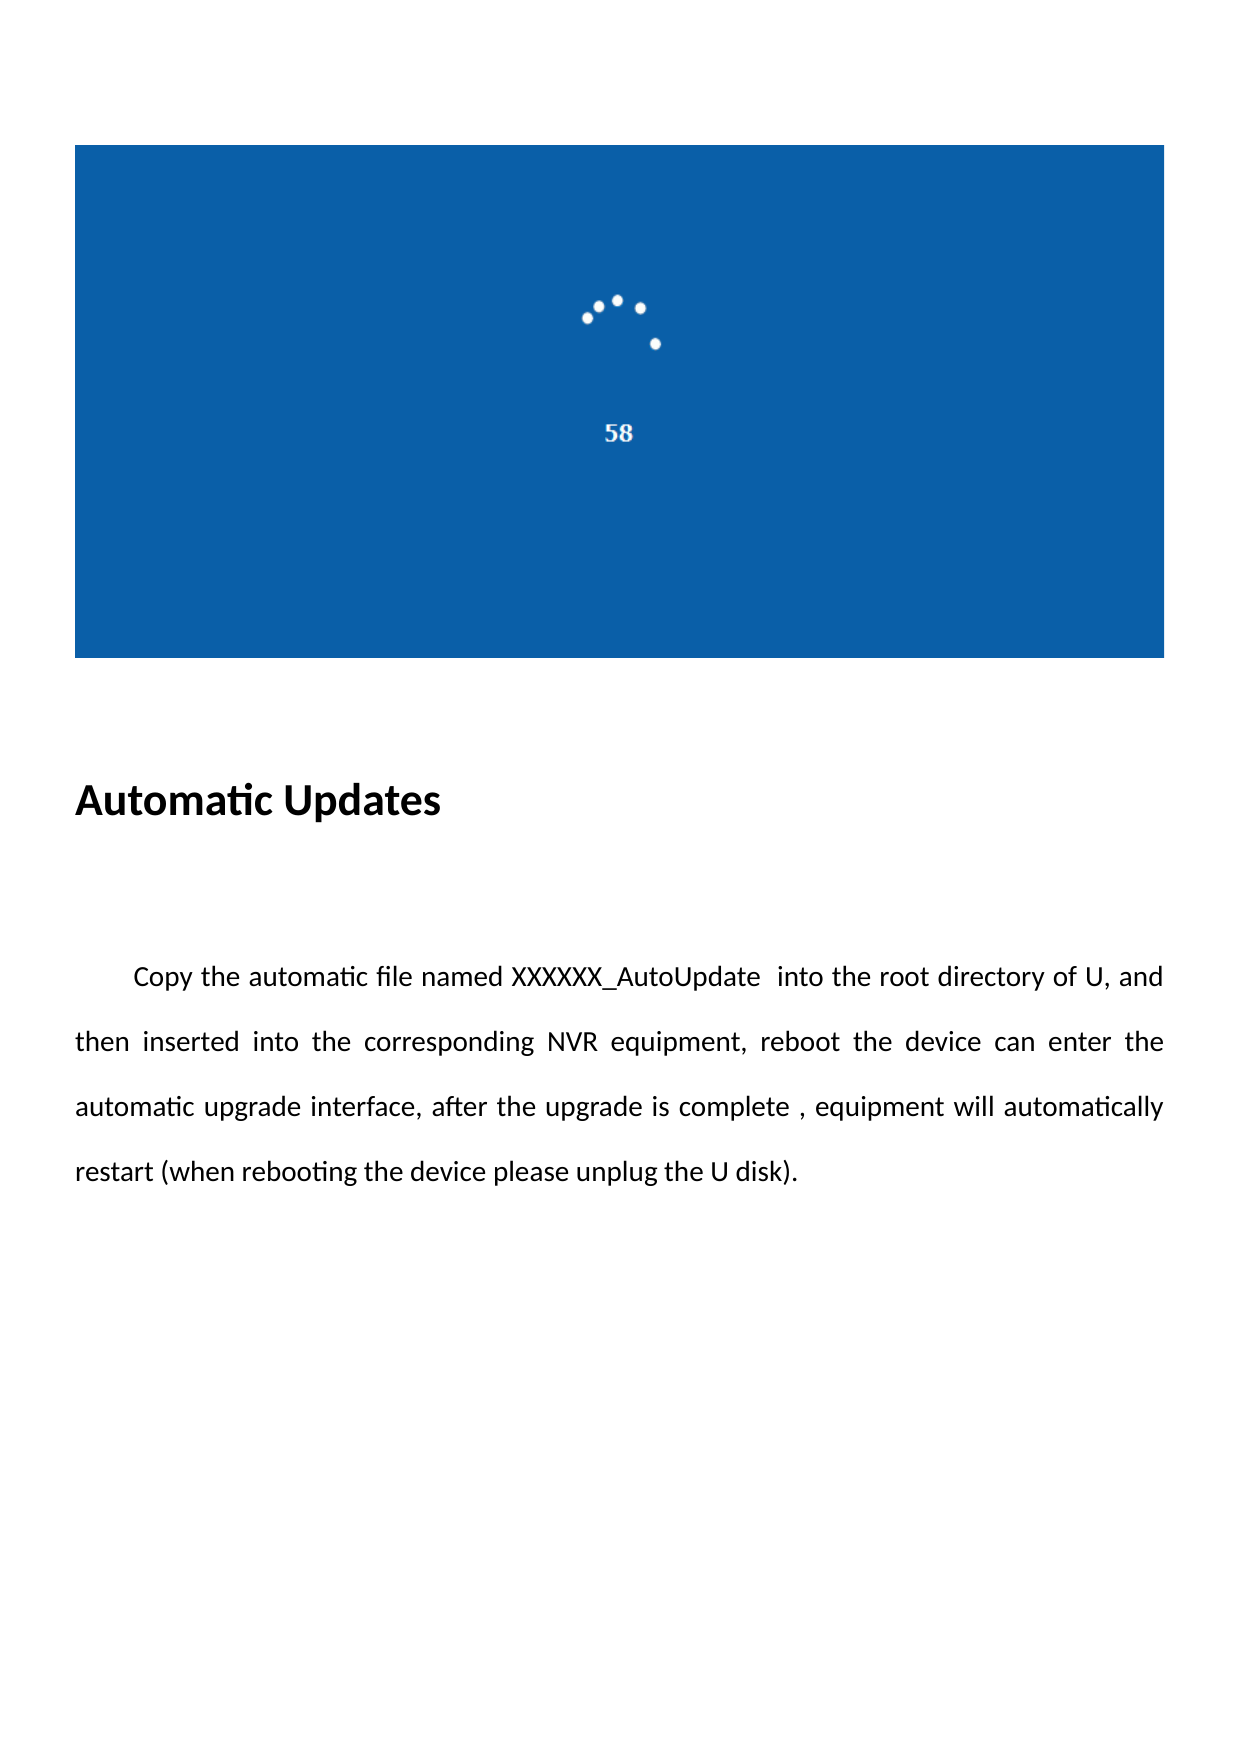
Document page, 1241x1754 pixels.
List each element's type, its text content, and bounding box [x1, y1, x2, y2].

picture [75, 145, 1165, 658]
list Copy the automatic file named XXXXXX_AutoUpdate into the root directory of U, and then inserted into the corresponding NVR equipment, reboot the device can enter the automatic upgrade interface, after the upgrade is complete , equipment will automatically restart (when rebooting the device please unplug the U disk). [75, 944, 1165, 1204]
subtitle Automatic Updates [75, 766, 1165, 831]
